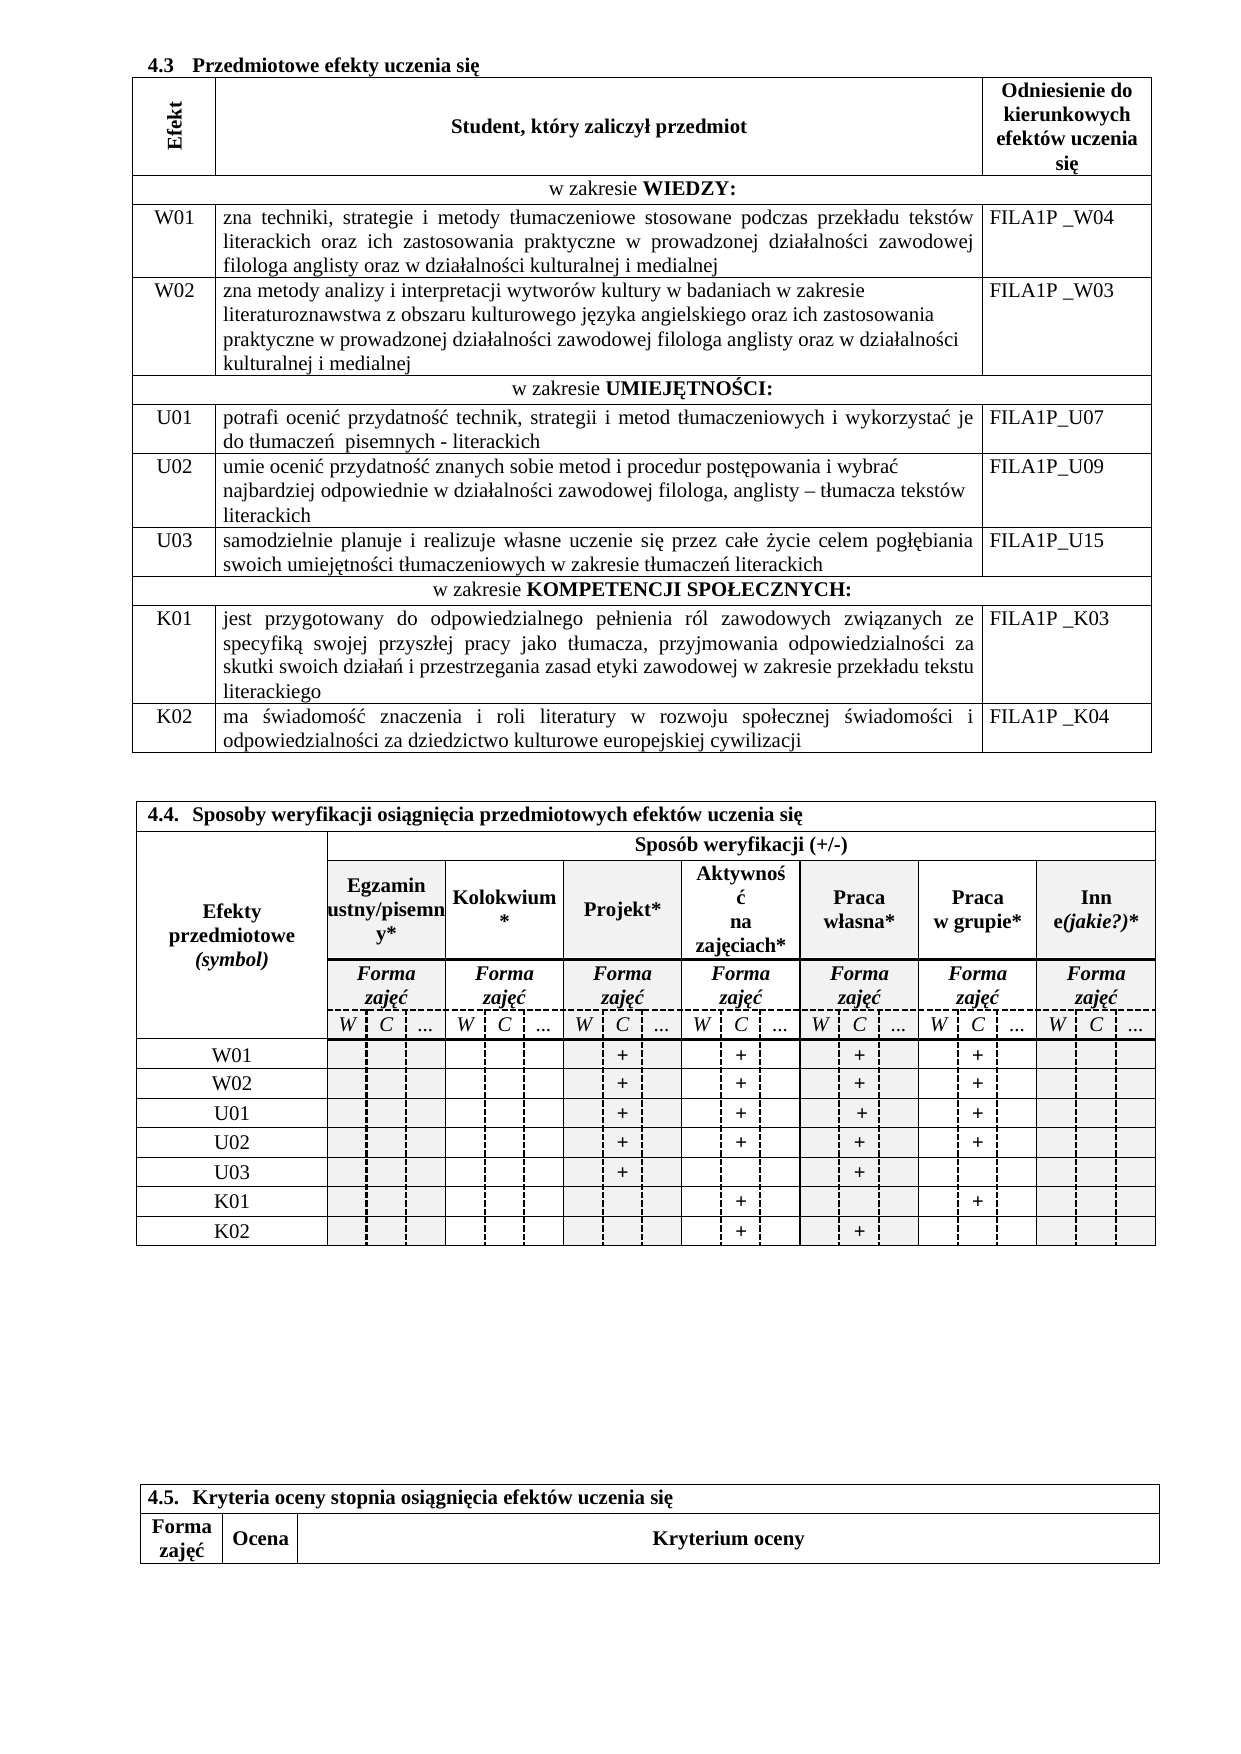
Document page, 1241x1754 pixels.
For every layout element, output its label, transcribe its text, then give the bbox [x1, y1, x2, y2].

table_cell FILA1P_U07 [983, 405, 1151, 453]
table_cell FILA1P_U09 [983, 454, 1151, 527]
table_cell [328, 1217, 366, 1245]
table_cell [682, 1217, 721, 1245]
table_cell [839, 1187, 879, 1216]
table_cell w zakresie UMIEJĘTNOŚCI: [133, 376, 1151, 404]
table_cell + [603, 1099, 642, 1127]
table_cell [997, 1099, 1036, 1127]
table_cell samodzielnie planuje i realizuje własne uczenie się przez całe życie celem pogłębiania swoich umiejętności tłumaczeniowych w zakresie tłumaczeń literackich [216, 528, 982, 576]
table_cell ... [524, 1009, 563, 1038]
table_cell [485, 1217, 524, 1245]
table_cell K01 [137, 1187, 327, 1216]
table_cell Inne(jakie?)* [1037, 861, 1155, 957]
table_cell Forma zajęć [801, 961, 918, 1009]
table_cell U03 [137, 1158, 327, 1186]
table_cell K01 [133, 606, 215, 703]
table_header Student, który zaliczył przedmiot [216, 78, 982, 174]
table_cell + [603, 1069, 642, 1097]
table_cell [760, 1069, 799, 1097]
table_cell + [603, 1128, 642, 1157]
table_cell [682, 1069, 721, 1097]
table_cell [1076, 1187, 1116, 1216]
table_cell ... [406, 1009, 445, 1038]
table_cell [879, 1158, 918, 1186]
table_cell C [839, 1009, 879, 1038]
table_cell [406, 1187, 445, 1216]
table_cell [760, 1041, 799, 1068]
table_header Efekt [133, 78, 215, 174]
table_cell [328, 1158, 366, 1186]
table_cell ... [879, 1009, 918, 1038]
table_cell [682, 1041, 721, 1068]
table_cell [406, 1128, 445, 1157]
table_cell FILA1P _W04 [983, 205, 1151, 277]
table_cell + [721, 1041, 760, 1068]
table_cell [1037, 1128, 1076, 1157]
table_cell [997, 1187, 1036, 1216]
table_cell Forma zajęć [682, 961, 799, 1009]
table_cell [682, 1158, 721, 1186]
table_cell [958, 1217, 997, 1245]
table_cell Forma zajęć [328, 961, 445, 1009]
table_cell [642, 1099, 681, 1127]
table_cell [760, 1217, 799, 1245]
table_cell W02 [137, 1069, 327, 1097]
table_cell Praca w grupie* [919, 861, 1036, 957]
table_cell [328, 1099, 366, 1127]
table_cell [603, 1217, 642, 1245]
table_cell FILA1P_U15 [983, 528, 1151, 576]
table_cell [760, 1158, 799, 1186]
table_cell jest przygotowany do odpowiedzialnego pełnienia ról zawodowych związanych ze specyfiką swojej przyszłej pracy jako tłumacza, przyjmowania odpowiedzialności za skutki swoich działań i przestrzegania zasad etyki zawodowej w zakresie przekładu tekstu literackiego [216, 606, 982, 703]
table_cell [1116, 1128, 1155, 1157]
table_cell [801, 1128, 839, 1157]
table_cell [1076, 1099, 1116, 1127]
table_cell [1116, 1099, 1155, 1127]
table_cell [801, 1069, 839, 1097]
table_cell + [958, 1041, 997, 1068]
table_cell [524, 1069, 563, 1097]
table_cell [1076, 1158, 1116, 1186]
table_cell Projekt* [564, 861, 681, 957]
table_cell [801, 1158, 839, 1186]
table_cell [801, 1217, 839, 1245]
table_cell [524, 1128, 563, 1157]
table_cell C [721, 1009, 760, 1038]
table_cell Kryterium oceny [298, 1514, 1159, 1562]
table_cell [485, 1099, 524, 1127]
table_cell [642, 1128, 681, 1157]
table_cell W01 [137, 1039, 327, 1068]
table_cell Forma zajęć [564, 961, 681, 1009]
table_header Odniesienie do kierunkowych efektów uczenia się [983, 78, 1151, 174]
table_cell umie ocenić przydatność znanych sobie metod i procedur postępowania i wybrać najbardziej odpowiednie w działalności zawodowej filologa, anglisty – tłumacza tekstów literackich [216, 454, 982, 527]
table_cell + [839, 1217, 879, 1245]
table_cell [524, 1158, 563, 1186]
table_cell Forma zajęć [141, 1514, 222, 1562]
table_cell [919, 1187, 958, 1216]
table_cell [919, 1217, 958, 1245]
table_cell [997, 1041, 1036, 1068]
table_cell [1037, 1099, 1076, 1127]
table_cell [406, 1069, 445, 1097]
table_cell U02 [137, 1128, 327, 1157]
table_cell + [958, 1069, 997, 1097]
table_cell w zakresie KOMPETENCJI SPOŁECZNYCH: [133, 577, 1151, 605]
table_cell [524, 1217, 563, 1245]
table_cell [721, 1158, 760, 1186]
table_cell W [1037, 1009, 1076, 1038]
table_cell [1076, 1069, 1116, 1097]
table_cell [366, 1128, 406, 1157]
table_cell [366, 1158, 406, 1186]
table_cell [564, 1217, 603, 1245]
table_cell [366, 1099, 406, 1127]
table_cell [919, 1099, 958, 1127]
table_cell [682, 1187, 721, 1216]
table_cell [485, 1041, 524, 1068]
table_cell [760, 1099, 799, 1127]
table_cell ... [1116, 1009, 1155, 1038]
table_cell W02 [133, 278, 215, 374]
table_cell U01 [133, 405, 215, 453]
table_cell ... [760, 1009, 799, 1038]
table_cell C [958, 1009, 997, 1038]
table_cell K02 [133, 704, 215, 752]
table_cell U03 [133, 528, 215, 576]
table_cell [879, 1099, 918, 1127]
table_cell w zakresie WIEDZY: [133, 176, 1151, 204]
table_cell [879, 1187, 918, 1216]
table_cell Efekty przedmiotowe (symbol) [137, 832, 327, 1038]
table_cell [1116, 1217, 1155, 1245]
table_cell [524, 1041, 563, 1068]
table_cell [801, 1187, 839, 1216]
table_cell + [958, 1099, 997, 1127]
table_cell Forma zajęć [1037, 961, 1155, 1009]
table_cell [406, 1158, 445, 1186]
table_cell + [721, 1128, 760, 1157]
table_cell [997, 1158, 1036, 1186]
table_cell [366, 1217, 406, 1245]
table_cell [485, 1128, 524, 1157]
table_cell [564, 1041, 603, 1068]
table_cell [801, 1041, 839, 1068]
table_cell FILA1P _K03 [983, 606, 1151, 703]
table_cell [1116, 1187, 1155, 1216]
table_cell [642, 1187, 681, 1216]
table_cell W [328, 1009, 366, 1038]
table_cell [919, 1128, 958, 1157]
table_cell ... [642, 1009, 681, 1038]
table_cell + [721, 1099, 760, 1127]
table_cell [642, 1041, 681, 1068]
table_cell ... [997, 1009, 1036, 1038]
table_cell W [801, 1009, 839, 1038]
table_cell U01 [137, 1099, 327, 1127]
table_cell [446, 1041, 484, 1068]
table_cell [1116, 1069, 1155, 1097]
table_cell [406, 1217, 445, 1245]
table_cell [879, 1041, 918, 1068]
table_cell [1037, 1041, 1076, 1068]
table_cell [564, 1187, 603, 1216]
table_cell [328, 1187, 366, 1216]
table_cell C [485, 1009, 524, 1038]
table_cell [682, 1128, 721, 1157]
table_cell [1076, 1217, 1116, 1245]
table_cell [1076, 1128, 1116, 1157]
table_cell [446, 1217, 484, 1245]
table_cell [564, 1128, 603, 1157]
table_cell [1037, 1158, 1076, 1186]
table_cell Ocena [223, 1514, 297, 1562]
table_cell [760, 1187, 799, 1216]
table_cell [919, 1158, 958, 1186]
table_cell [446, 1128, 484, 1157]
table_cell [919, 1041, 958, 1068]
table_cell + [839, 1128, 879, 1157]
table_cell Aktywność na zajęciach* [682, 861, 799, 957]
table_cell C [1076, 1009, 1116, 1038]
table_header Kryteria oceny stopnia osiągnięcia efektów uczenia się [141, 1485, 1159, 1513]
table_cell [958, 1158, 997, 1186]
table_cell [564, 1069, 603, 1097]
table_cell [446, 1158, 484, 1186]
table_cell [879, 1069, 918, 1097]
table_cell Forma zajęć [919, 961, 1036, 1009]
table_cell [642, 1158, 681, 1186]
table_cell [642, 1069, 681, 1097]
table_cell + [603, 1158, 642, 1186]
table_cell Forma zajęć [446, 961, 563, 1009]
table_cell Kolokwium* [446, 861, 563, 957]
table_header Sposoby weryfikacji osiągnięcia przedmiotowych efektów uczenia się [137, 802, 1155, 831]
table_cell [1116, 1158, 1155, 1186]
table_cell [366, 1187, 406, 1216]
table_cell [879, 1128, 918, 1157]
table_cell [642, 1217, 681, 1245]
table_cell W [564, 1009, 603, 1038]
table_cell [485, 1158, 524, 1186]
table_cell [485, 1069, 524, 1097]
table_cell + [603, 1041, 642, 1068]
table_cell potrafi ocenić przydatność technik, strategii i metod tłumaczeniowych i wykorzystać je do tłumaczeń pisemnych - literackich [216, 405, 982, 453]
table_cell [485, 1187, 524, 1216]
table_cell Praca własna* [801, 861, 918, 957]
table_cell [919, 1069, 958, 1097]
table_cell [446, 1187, 484, 1216]
table_cell W01 [133, 205, 215, 277]
table_cell [366, 1041, 406, 1068]
table_cell Egzamin ustny/pisemny* [328, 861, 445, 957]
table_cell [446, 1099, 484, 1127]
table_cell [564, 1158, 603, 1186]
table_cell FILA1P _K04 [983, 704, 1151, 752]
table_cell [1076, 1041, 1116, 1068]
table_cell [406, 1099, 445, 1127]
table_cell W [682, 1009, 721, 1038]
table_cell + [839, 1158, 879, 1186]
table_cell [603, 1187, 642, 1216]
table_cell + [721, 1069, 760, 1097]
list Przedmiotowe efekty uczenia się [148, 53, 1187, 77]
table_cell [406, 1041, 445, 1068]
table_cell [801, 1099, 839, 1127]
table_cell [997, 1128, 1036, 1157]
table_cell [1116, 1041, 1155, 1068]
table_cell [997, 1069, 1036, 1097]
table_cell FILA1P _W03 [983, 278, 1151, 374]
table_cell + [839, 1099, 879, 1127]
table_cell zna metody analizy i interpretacji wytworów kultury w badaniach w zakresie literaturoznawstwa z obszaru kulturowego języka angielskiego oraz ich zastosowania praktyczne w prowadzonej działalności zawodowej filologa anglisty oraz w działalności kulturalnej i medialnej [216, 278, 982, 374]
table_cell [1037, 1217, 1076, 1245]
table_cell [446, 1069, 484, 1097]
table_cell [1037, 1069, 1076, 1097]
table_cell [997, 1217, 1036, 1245]
table_cell [682, 1099, 721, 1127]
table_cell W [919, 1009, 958, 1038]
table_cell + [721, 1217, 760, 1245]
table_cell ma świadomość znaczenia i roli literatury w rozwoju społecznej świadomości i odpowiedzialności za dziedzictwo kulturowe europejskiej cywilizacji [216, 704, 982, 752]
table_cell [524, 1099, 563, 1127]
table_cell C [366, 1009, 406, 1038]
table_cell [524, 1187, 563, 1216]
table_cell + [721, 1187, 760, 1216]
table_cell [760, 1128, 799, 1157]
table_cell + [839, 1041, 879, 1068]
table_cell K02 [137, 1217, 327, 1245]
table_cell [1037, 1187, 1076, 1216]
table_cell [879, 1217, 918, 1245]
table_cell [328, 1069, 366, 1097]
table_cell Sposób weryfikacji (+/-) [328, 832, 1155, 860]
table_cell + [958, 1187, 997, 1216]
table_cell zna techniki, strategie i metody tłumaczeniowe stosowane podczas przekładu tekstów literackich oraz ich zastosowania praktyczne w prowadzonej działalności zawodowej filologa anglisty oraz w działalności kulturalnej i medialnej [216, 205, 982, 277]
table_cell U02 [133, 454, 215, 527]
table_cell [366, 1069, 406, 1097]
table_cell + [958, 1128, 997, 1157]
table_cell + [839, 1069, 879, 1097]
table_cell [328, 1041, 366, 1068]
table_cell C [603, 1009, 642, 1038]
table_cell [328, 1128, 366, 1157]
table_cell [564, 1099, 603, 1127]
table_cell W [446, 1009, 484, 1038]
